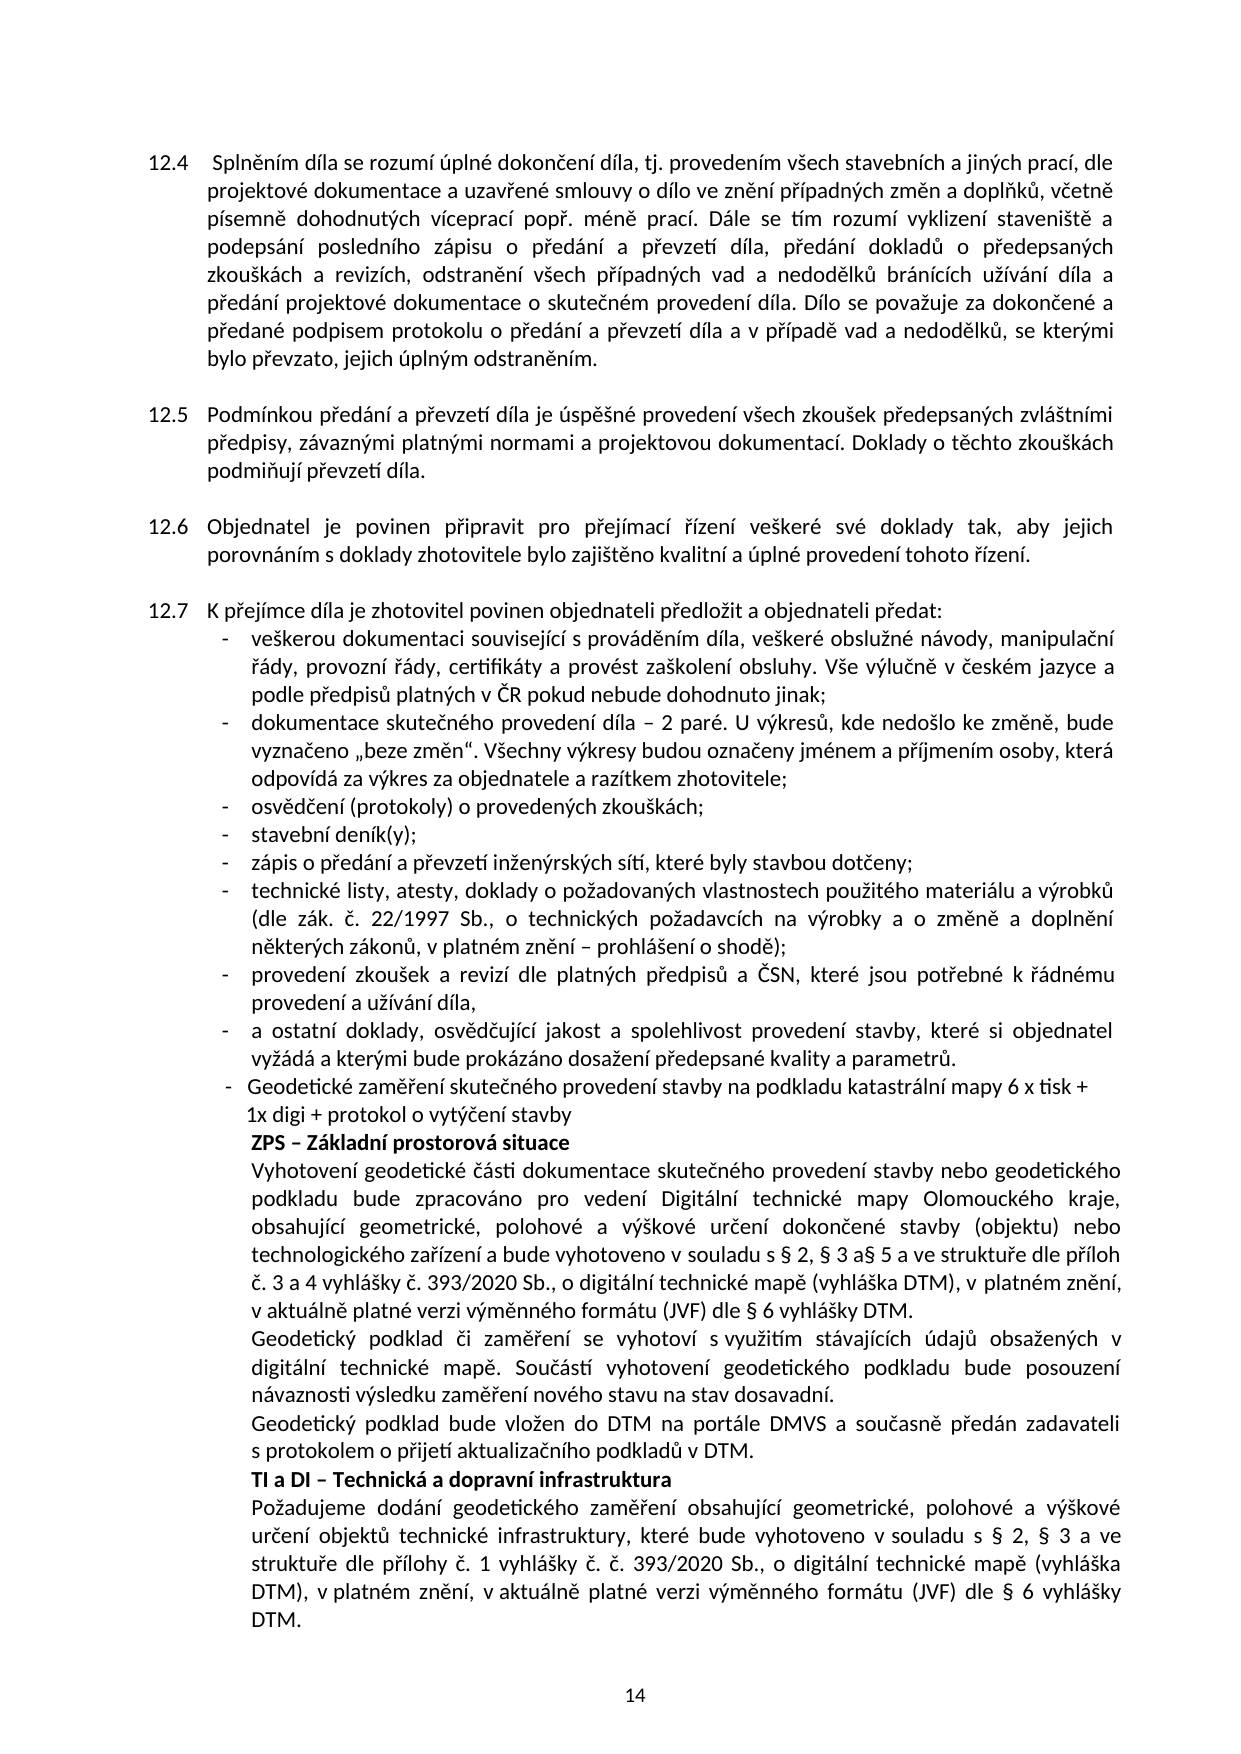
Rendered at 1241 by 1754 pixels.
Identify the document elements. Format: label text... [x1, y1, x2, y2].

list provedení zkoušek a revizí dle platných předpisů a ČSN, které jsou potřebné k řádnému provedení a užívání díla, [222, 960, 1115, 1016]
text Geodetický podklad bude vložen do DTM na portále DMVS a současně předán zadavateli s protokolem o přijetí aktualizačního podkladů v DTM. [251, 1409, 1122, 1465]
list K přejímce díla je zhotovitel povinen objednateli předložit a objednateli předat: [148, 596, 1115, 624]
text Vyhotovení geodetické části dokumentace skutečného provedení stavby nebo geodetického podkladu bude zpracováno pro vedení Digitální technické mapy Olomouckého kraje, obsahující geometrické, polohové a výškové určení dokončené stavby (objektu) nebo technologického zařízení a bude vyhotoveno v souladu s § 2, § 3 a§ 5 a ve struktuře dle příloh č. 3 a 4 vyhlášky č. 393/2020 Sb., o digitální technické mapě (vyhláška DTM), v platném znění, v aktuálně platné verzi výměnného formátu (JVF) dle § 6 vyhlášky DTM. [251, 1156, 1122, 1324]
text 1x digi + protokol o vytýčení stavby [148, 1100, 1115, 1128]
text - Geodetické zaměření skutečného provedení stavby na podkladu katastrální mapy 6 x tisk + [148, 1072, 1115, 1100]
text Požadujeme dodání geodetického zaměření obsahující geometrické, polohové a výškové určení objektů technické infrastruktury, které bude vyhotoveno v souladu s § 2, § 3 a ve struktuře dle přílohy č. 1 vyhlášky č. č. 393/2020 Sb., o digitální technické mapě (vyhláška DTM), v platném znění, v aktuálně platné verzi výměnného formátu (JVF) dle § 6 vyhlášky DTM. [251, 1493, 1122, 1633]
text ZPS – Základní prostorová situace [251, 1128, 1122, 1156]
list technické listy, atesty, doklady o požadovaných vlastnostech použitého materiálu a výrobků (dle zák. č. 22/1997 Sb., o technických požadavcích na výrobky a o změně a doplnění některých zákonů, v platném znění – prohlášení o shodě); [222, 876, 1115, 960]
list a ostatní doklady, osvědčující jakost a spolehlivost provedení stavby, které si objednatel vyžádá a kterými bude prokázáno dosažení předepsané kvality a parametrů. [222, 1016, 1115, 1072]
list stavební deník(y); [222, 820, 1115, 848]
list dokumentace skutečného provedení díla – 2 paré. U výkresů, kde nedošlo ke změně, bude vyznačeno „beze změn“. Všechny výkresy budou označeny jménem a příjmením osoby, která odpovídá za výkres za objednatele a razítkem zhotovitele; [222, 708, 1115, 792]
list zápis o předání a převzetí inženýrských sítí, které byly stavbou dotčeny; [222, 848, 1115, 876]
list osvědčení (protokoly) o provedených zkouškách; [222, 792, 1115, 820]
text Geodetický podklad či zaměření se vyhotoví s využitím stávajících údajů obsažených v digitální technické mapě. Součástí vyhotovení geodetického podkladu bude posouzení návaznosti výsledku zaměření nového stavu na stav dosavadní. [251, 1324, 1122, 1409]
text TI a DI – Technická a dopravní infrastruktura [251, 1465, 1122, 1493]
list veškerou dokumentaci související s prováděním díla, veškeré obslužné návody, manipulační řády, provozní řády, certifikáty a provést zaškolení obsluhy. Vše výlučně v českém jazyce a podle předpisů platných v ČR pokud nebude dohodnuto jinak; [222, 624, 1115, 708]
list Splněním díla se rozumí úplné dokončení díla, tj. provedením všech stavebních a jiných prací, dle projektové dokumentace a uzavřené smlouvy o dílo ve znění případných změn a doplňků, včetně písemně dohodnutých víceprací popř. méně prací. Dále se tím rozumí vyklizení staveniště a podepsání posledního zápisu o předání a převzetí díla, předání dokladů o předepsaných zkouškách a revizích, odstranění všech případných vad a nedodělků bránících užívání díla a předání projektové dokumentace o skutečném provedení díla. Dílo se považuje za dokončené a předané podpisem protokolu o předání a převzetí díla a v případě vad a nedodělků, se kterými bylo převzato, jejich úplným odstraněním. [148, 148, 1115, 372]
list Objednatel je povinen připravit pro přejímací řízení veškeré své doklady tak, aby jejich porovnáním s doklady zhotovitele bylo zajištěno kvalitní a úplné provedení tohoto řízení. [148, 512, 1115, 568]
list Podmínkou předání a převzetí díla je úspěšné provedení všech zkoušek předepsaných zvláštními předpisy, závaznými platnými normami a projektovou dokumentací. Doklady o těchto zkouškách podmiňují převzetí díla. [148, 400, 1115, 484]
